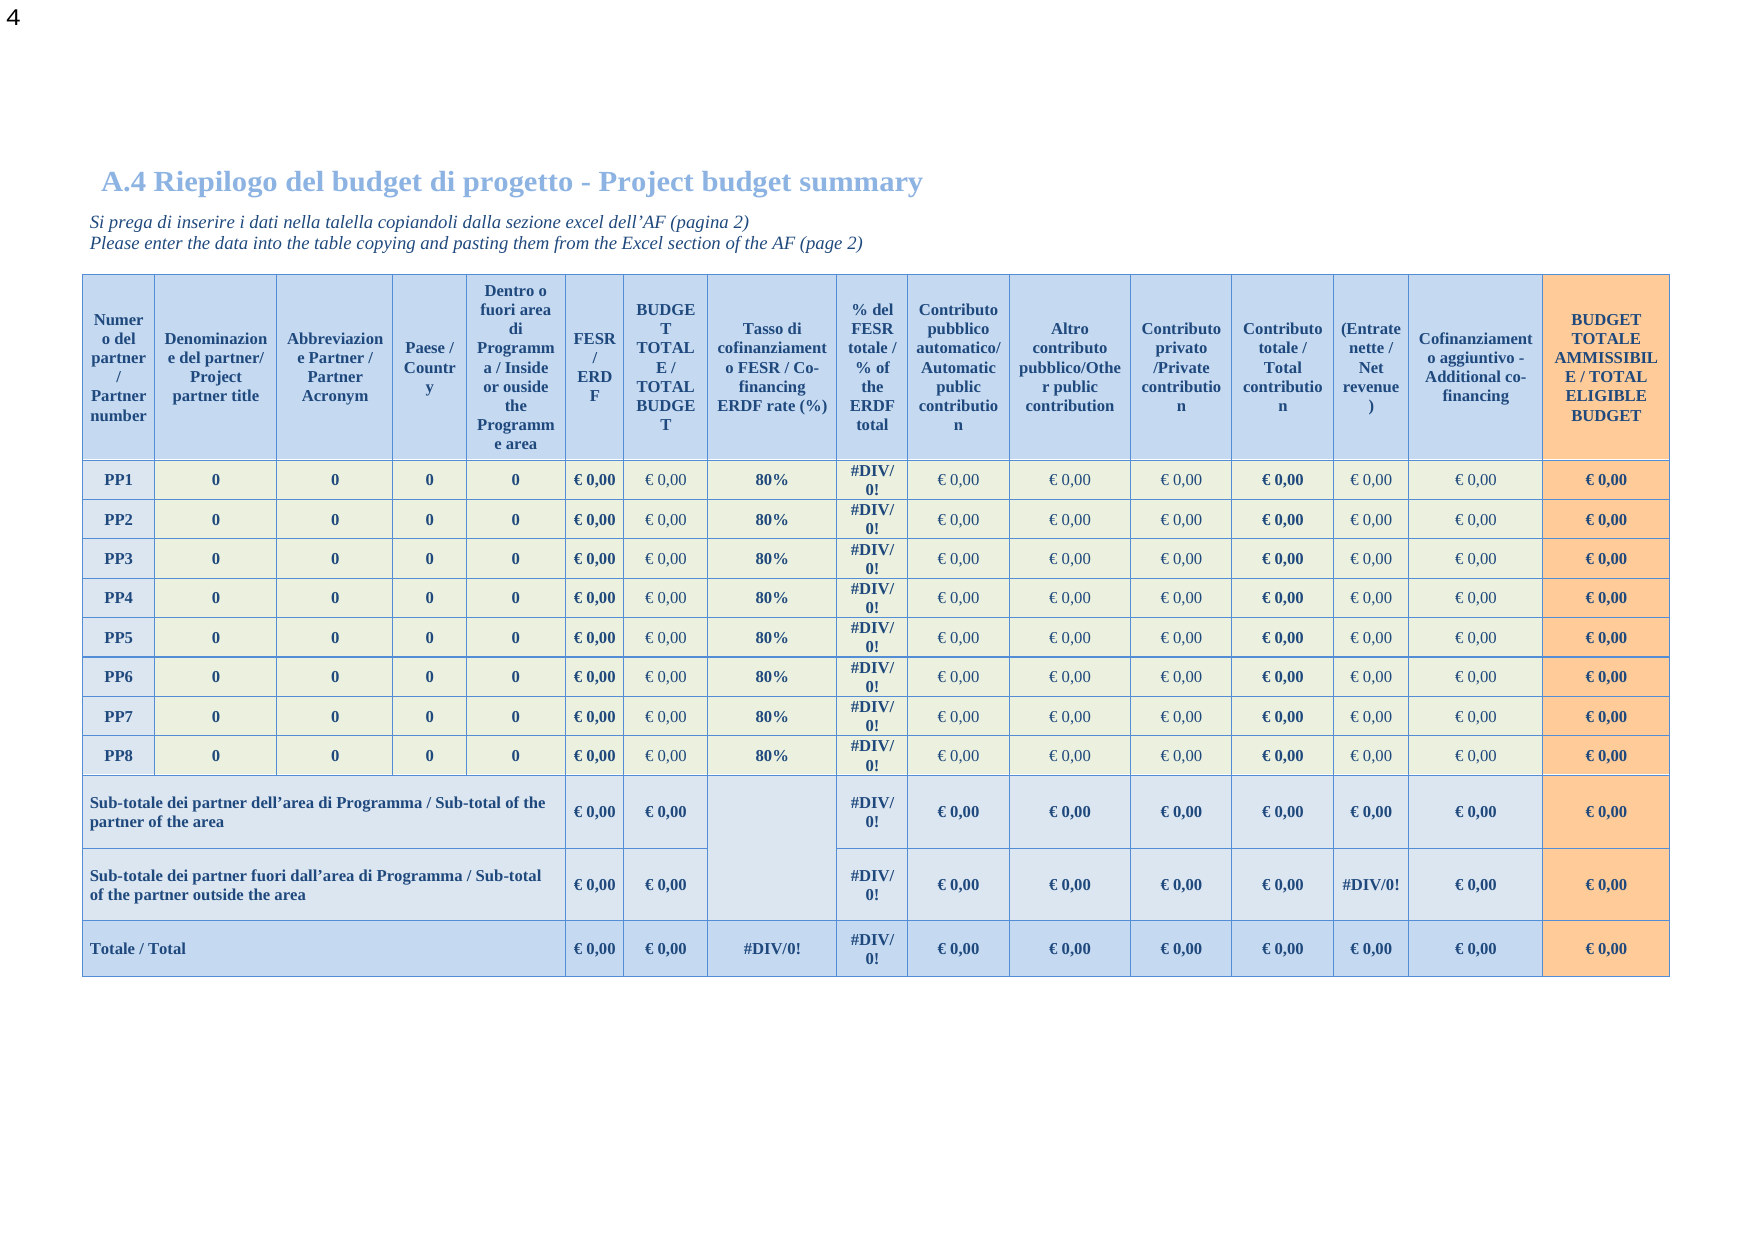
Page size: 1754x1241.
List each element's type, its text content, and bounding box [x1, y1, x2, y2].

table_cell € 0,00 [1131, 776, 1231, 848]
table_cell € 0,00 [908, 736, 1009, 774]
table_cell € 0,00 [1232, 539, 1333, 578]
table_cell € 0,00 [908, 579, 1009, 617]
table_cell 0 [393, 579, 466, 617]
table_header Paese / Country [393, 275, 466, 459]
table_cell € 0,00 [566, 618, 623, 656]
table_cell 0 [467, 461, 565, 499]
table_cell € 0,00 [1131, 500, 1231, 538]
table_cell #DIV/0! [837, 849, 907, 920]
text A.4 Riepilogo del budget di progetto - Project budget summary [101, 164, 1677, 198]
table_cell € 0,00 [1131, 697, 1231, 735]
table_cell € 0,00 [624, 736, 707, 774]
table_cell 0 [467, 736, 565, 774]
table_cell 0 [277, 736, 392, 774]
table_cell PP6 [83, 658, 154, 696]
table_cell € 0,00 [1232, 461, 1333, 499]
table_cell #DIV/0! [837, 500, 907, 538]
table_cell PP1 [83, 461, 154, 499]
table_cell € 0,00 [624, 921, 707, 976]
table_cell € 0,00 [908, 461, 1009, 499]
table_cell € 0,00 [908, 697, 1009, 735]
table_cell € 0,00 [566, 736, 623, 774]
table_cell € 0,00 [1334, 579, 1408, 617]
table_cell € 0,00 [1010, 461, 1130, 499]
table_cell 0 [155, 461, 276, 499]
table_cell € 0,00 [1131, 736, 1231, 774]
table_cell 0 [467, 579, 565, 617]
table_cell 80% [708, 539, 836, 578]
table_cell 0 [155, 618, 276, 656]
table_cell 0 [277, 579, 392, 617]
table_cell Sub-totale dei partner fuori dall’area di Programma / Sub-total of the partner outside the area [83, 849, 565, 920]
table_cell € 0,00 [624, 539, 707, 578]
table_cell Totale / Total [83, 921, 565, 976]
table_cell € 0,00 [1409, 776, 1542, 848]
table_cell 0 [393, 697, 466, 735]
table_cell 80% [708, 579, 836, 617]
table_cell € 0,00 [1334, 658, 1408, 696]
table_cell € 0,00 [1409, 921, 1542, 976]
table_cell 0 [277, 461, 392, 499]
table_cell #DIV/0! [837, 618, 907, 656]
table_cell € 0,00 [566, 579, 623, 617]
table_cell € 0,00 [1543, 849, 1669, 920]
table_cell € 0,00 [1543, 658, 1669, 696]
table_cell € 0,00 [1232, 849, 1333, 920]
table_cell € 0,00 [1334, 539, 1408, 578]
table_cell € 0,00 [1409, 500, 1542, 538]
table_cell 0 [277, 500, 392, 538]
text Please enter the data into the table copying and pasting them from the Excel section of the AF (page 2) [89, 232, 1677, 254]
table_header BUDGET TOTALE / TOTAL BUDGET [624, 275, 707, 459]
table_cell € 0,00 [1543, 921, 1669, 976]
table_header Denominazione del partner/ Project partner title [155, 275, 276, 459]
table_cell € 0,00 [1131, 539, 1231, 578]
table_cell € 0,00 [1232, 618, 1333, 656]
table_header Tasso di cofinanziamento FESR / Co-financing ERDF rate (%) [708, 275, 836, 459]
table_cell € 0,00 [1232, 697, 1333, 735]
table_cell € 0,00 [1334, 776, 1408, 848]
table_cell #DIV/0! [837, 697, 907, 735]
table_cell Sub-totale dei partner dell’area di Programma / Sub-total of the partner of the area [83, 776, 565, 848]
table_cell € 0,00 [1010, 500, 1130, 538]
table_cell PP3 [83, 539, 154, 578]
table_cell € 0,00 [566, 658, 623, 696]
table_cell #DIV/0! [837, 776, 907, 848]
table_cell € 0,00 [1334, 461, 1408, 499]
table_cell [708, 776, 836, 920]
table_cell #DIV/0! [837, 539, 907, 578]
table_cell € 0,00 [1010, 539, 1130, 578]
table_cell 0 [393, 461, 466, 499]
table_cell € 0,00 [1232, 579, 1333, 617]
table_cell 0 [467, 500, 565, 538]
table_cell 80% [708, 500, 836, 538]
table_cell € 0,00 [624, 461, 707, 499]
table_cell 0 [393, 658, 466, 696]
table_cell € 0,00 [624, 658, 707, 696]
table_cell 80% [708, 697, 836, 735]
table_header Altro contributo pubblico/Other public contribution [1010, 275, 1130, 459]
table_cell € 0,00 [624, 500, 707, 538]
table_cell € 0,00 [624, 776, 707, 848]
table_cell PP2 [83, 500, 154, 538]
table_cell € 0,00 [1131, 579, 1231, 617]
table_header BUDGET TOTALE AMMISSIBILE / TOTAL ELIGIBLE BUDGET [1543, 275, 1669, 459]
table_cell € 0,00 [1409, 461, 1542, 499]
table_cell € 0,00 [1010, 697, 1130, 735]
table_cell € 0,00 [1543, 736, 1669, 774]
table_cell #DIV/0! [837, 579, 907, 617]
table_header FESR / ERDF [566, 275, 623, 459]
table_cell #DIV/0! [1334, 849, 1408, 920]
table_cell € 0,00 [1334, 618, 1408, 656]
table_cell 0 [155, 697, 276, 735]
table_cell € 0,00 [908, 658, 1009, 696]
table_cell € 0,00 [1409, 539, 1542, 578]
table_cell 0 [277, 539, 392, 578]
table_cell € 0,00 [1409, 579, 1542, 617]
table_cell € 0,00 [566, 776, 623, 848]
table_cell 0 [277, 618, 392, 656]
table_cell € 0,00 [1131, 658, 1231, 696]
table_cell 0 [155, 736, 276, 774]
table_cell € 0,00 [1131, 461, 1231, 499]
table_cell € 0,00 [908, 776, 1009, 848]
table_cell € 0,00 [624, 849, 707, 920]
table_cell € 0,00 [1543, 539, 1669, 578]
table_cell € 0,00 [1543, 500, 1669, 538]
table_cell € 0,00 [624, 618, 707, 656]
table_cell 0 [393, 539, 466, 578]
table_cell 80% [708, 461, 836, 499]
table_header (Entrate nette / Net revenue) [1334, 275, 1408, 459]
table_cell 0 [467, 697, 565, 735]
table_cell € 0,00 [908, 618, 1009, 656]
table_cell € 0,00 [566, 697, 623, 735]
table_cell 0 [155, 579, 276, 617]
table_cell € 0,00 [908, 539, 1009, 578]
table_header Cofinanziamento aggiuntivo - Additional co-financing [1409, 275, 1542, 459]
table_cell € 0,00 [566, 921, 623, 976]
table_cell € 0,00 [624, 579, 707, 617]
table_cell € 0,00 [1131, 618, 1231, 656]
table_header Contributo totale / Total contribution [1232, 275, 1333, 459]
table_cell € 0,00 [1010, 658, 1130, 696]
table_cell € 0,00 [1543, 579, 1669, 617]
table_cell € 0,00 [908, 500, 1009, 538]
table_cell € 0,00 [1543, 697, 1669, 735]
table_header Abbreviazione Partner / Partner Acronym [277, 275, 392, 459]
table_cell € 0,00 [1010, 736, 1130, 774]
table_cell € 0,00 [1010, 921, 1130, 976]
table_header Contributo privato /Private contribution [1131, 275, 1231, 459]
table_cell € 0,00 [1232, 736, 1333, 774]
table_cell € 0,00 [1010, 579, 1130, 617]
table_header Dentro o fuori area di Programma / Inside or ouside the Programme area [467, 275, 565, 459]
table_cell PP5 [83, 618, 154, 656]
table_cell € 0,00 [1334, 921, 1408, 976]
table_cell 0 [467, 658, 565, 696]
table_cell € 0,00 [1409, 697, 1542, 735]
table_cell € 0,00 [908, 921, 1009, 976]
table_cell € 0,00 [1010, 849, 1130, 920]
table_cell € 0,00 [1232, 500, 1333, 538]
table_cell #DIV/0! [837, 658, 907, 696]
table_cell 0 [155, 500, 276, 538]
table_cell € 0,00 [566, 539, 623, 578]
table_header Numero del partner/ Partner number [83, 275, 154, 459]
table_cell 0 [467, 539, 565, 578]
text Si prega di inserire i dati nella talella copiandoli dalla sezione excel dell’AF (pagina 2) [89, 211, 1677, 232]
table_cell 80% [708, 658, 836, 696]
table_cell 0 [155, 539, 276, 578]
table_cell 0 [467, 618, 565, 656]
table_cell 0 [393, 500, 466, 538]
table_cell € 0,00 [1131, 849, 1231, 920]
table_cell € 0,00 [1543, 776, 1669, 848]
table_cell € 0,00 [1409, 658, 1542, 696]
table_cell € 0,00 [1409, 736, 1542, 774]
table_cell € 0,00 [624, 697, 707, 735]
table_cell #DIV/0! [708, 921, 836, 976]
table_cell € 0,00 [1334, 736, 1408, 774]
table_cell 0 [277, 697, 392, 735]
table_header % del FESR totale / % of the ERDF total [837, 275, 907, 459]
table_cell PP8 [83, 736, 154, 774]
table_cell #DIV/0! [837, 736, 907, 774]
table_cell € 0,00 [1409, 618, 1542, 656]
table_cell € 0,00 [1232, 658, 1333, 696]
table_cell 80% [708, 618, 836, 656]
table_cell € 0,00 [1334, 500, 1408, 538]
table_cell 0 [393, 736, 466, 774]
table_cell € 0,00 [1334, 697, 1408, 735]
table_cell € 0,00 [1010, 618, 1130, 656]
table_cell 0 [277, 658, 392, 696]
table_cell € 0,00 [1010, 776, 1130, 848]
table_cell € 0,00 [566, 500, 623, 538]
table_cell #DIV/0! [837, 461, 907, 499]
table_cell € 0,00 [1232, 776, 1333, 848]
table_cell € 0,00 [1232, 921, 1333, 976]
table_cell € 0,00 [1543, 461, 1669, 499]
table_cell #DIV/0! [837, 921, 907, 976]
table_cell € 0,00 [1543, 618, 1669, 656]
table_cell € 0,00 [908, 849, 1009, 920]
table_cell € 0,00 [1131, 921, 1231, 976]
table_cell 80% [708, 736, 836, 774]
table_cell 0 [393, 618, 466, 656]
table_cell PP7 [83, 697, 154, 735]
table_cell 0 [155, 658, 276, 696]
table_cell PP4 [83, 579, 154, 617]
table_cell € 0,00 [566, 849, 623, 920]
table_cell € 0,00 [1409, 849, 1542, 920]
table_cell € 0,00 [566, 461, 623, 499]
table_header Contributo pubblico automatico/ Automatic public contribution [908, 275, 1009, 459]
